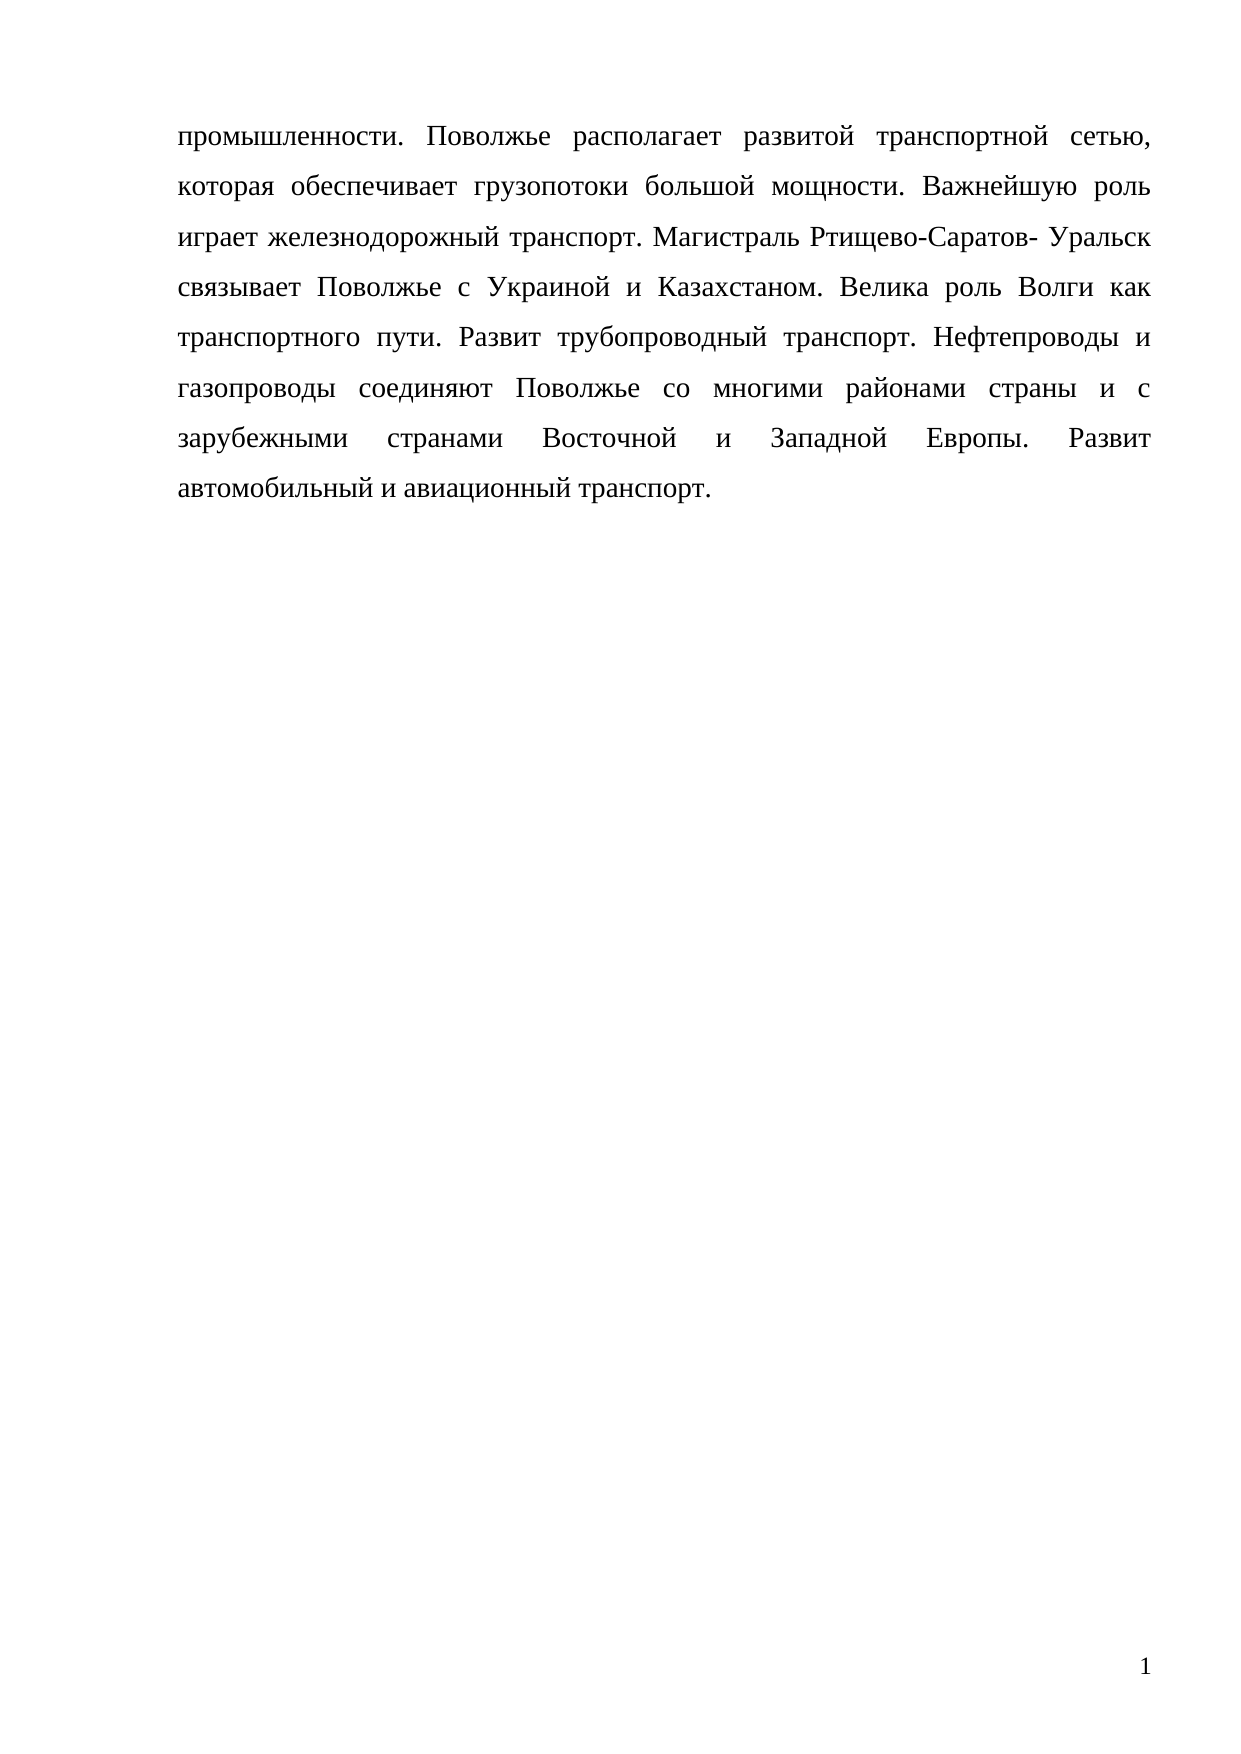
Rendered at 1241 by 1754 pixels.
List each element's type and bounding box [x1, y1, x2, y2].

text [177, 118, 1152, 504]
